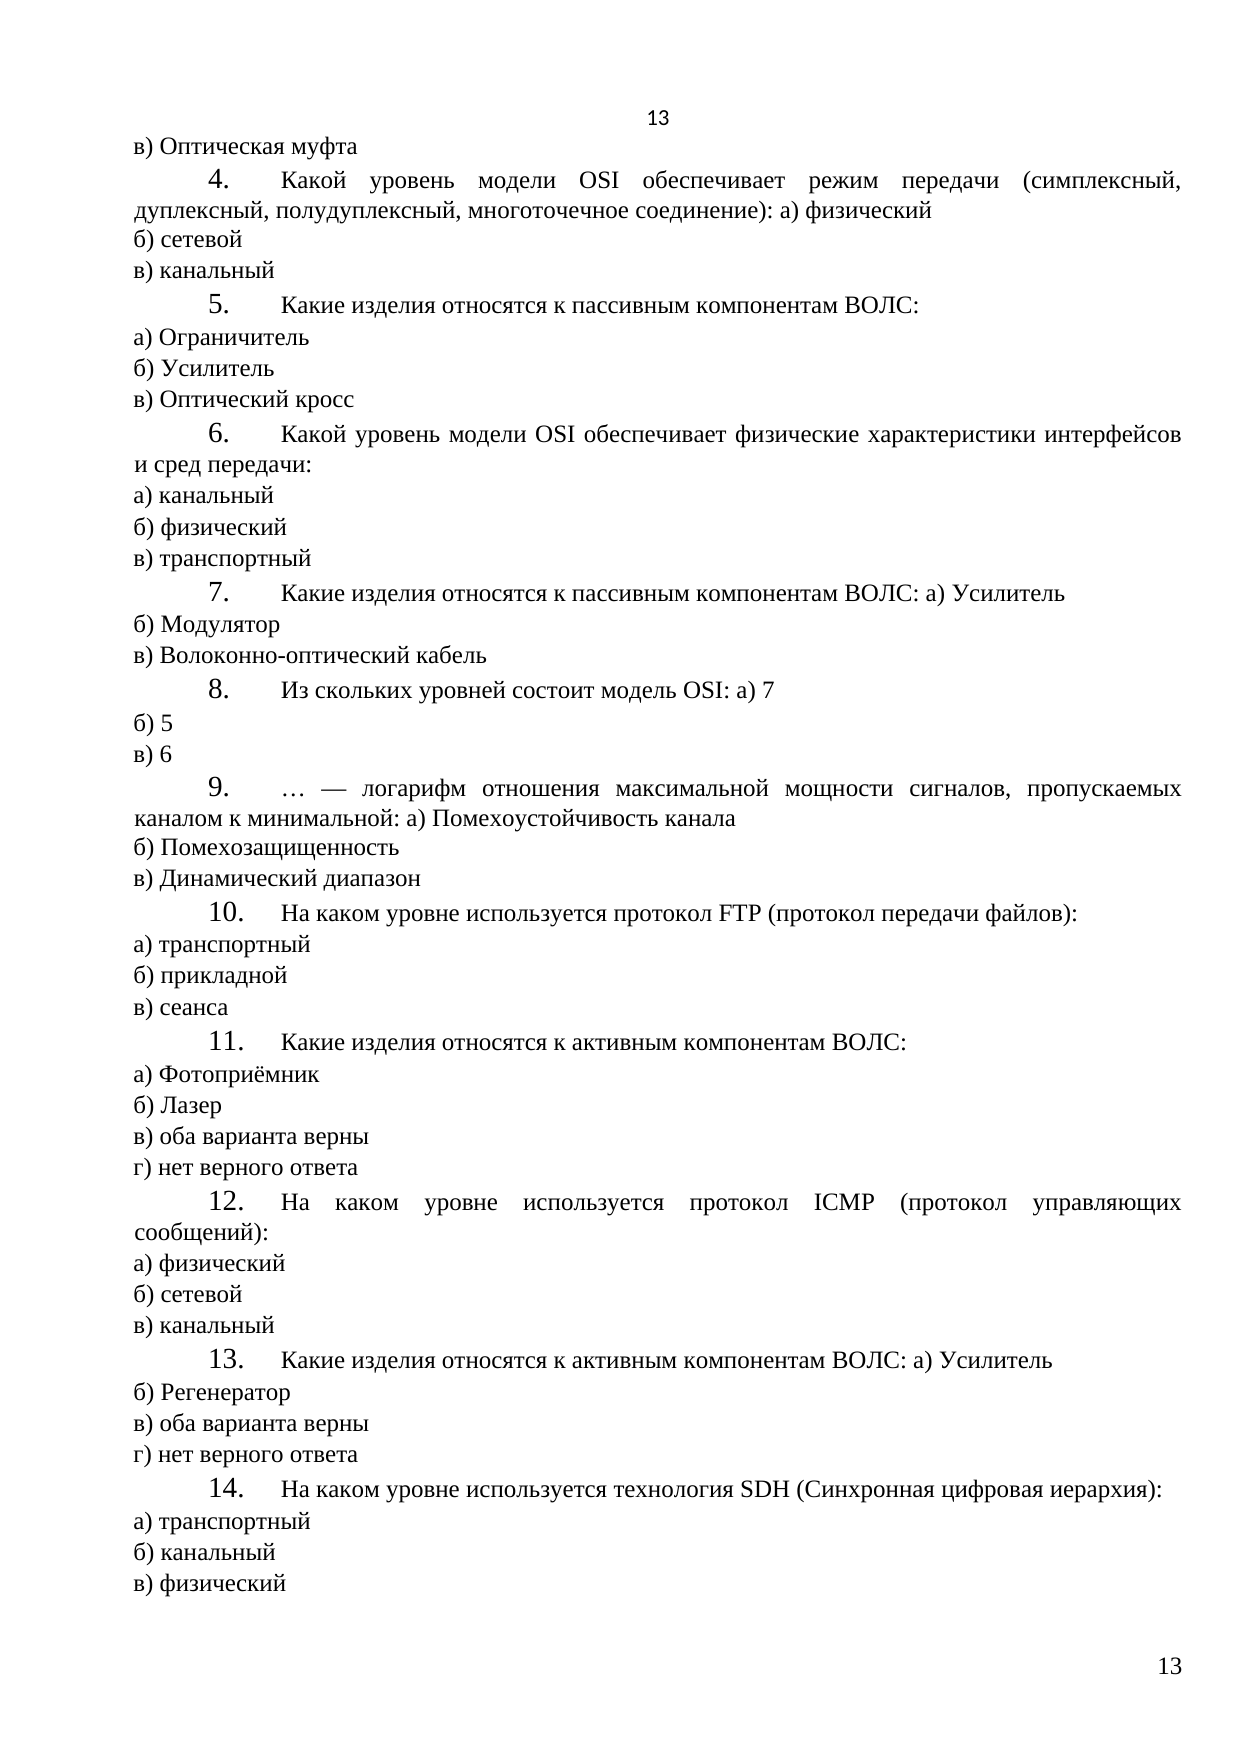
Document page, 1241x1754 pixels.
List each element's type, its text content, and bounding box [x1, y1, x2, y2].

text в) Оптический кросс [133, 384, 1182, 413]
text г) нет верного ответа [133, 1152, 1182, 1181]
text г) нет верного ответа [133, 1439, 1182, 1468]
text б) Помехозащищенность [133, 832, 1182, 860]
text в) Волоконно-оптический кабель [133, 641, 1182, 669]
text б) сетевой [133, 1279, 1182, 1308]
text б) 5 [133, 708, 1182, 736]
list … — логарифм отношения максимальной мощности сигналов, пропускаемых каналом к минимальной: а) Помехоустойчивость канала [134, 770, 1182, 831]
list Какой уровень модели OSI обеспечивает физические характеристики интерфейсов и сред передачи: [134, 415, 1182, 478]
text б) канальный [133, 1537, 1182, 1566]
list Какие изделия относятся к активным компонентам ВОЛС: а) Усилитель [134, 1341, 1182, 1375]
text а) Ограничитель [133, 322, 1182, 351]
text а) канальный [133, 481, 1182, 509]
text в) Оптическая муфта [133, 131, 1182, 160]
list На каком уровне используется протокол FTP (протокол передачи файлов): [134, 894, 1182, 927]
text б) физический [133, 512, 1182, 540]
text в) канальный [133, 1310, 1182, 1339]
list На каком уровне используется протокол ICMP (протокол управляющих сообщений): [134, 1183, 1182, 1246]
list Из скольких уровней состоит модель OSI: а) 7 [134, 672, 1182, 705]
text а) физический [133, 1248, 1182, 1277]
text в) Динамический диапазон [133, 863, 1182, 891]
text а) транспортный [133, 1506, 1182, 1535]
text в) транспортный [133, 543, 1182, 571]
text б) Регенератор [133, 1377, 1182, 1406]
text б) Модулятор [133, 609, 1182, 638]
list Какой уровень модели OSI обеспечивает режим передачи (симплексный, дуплексный, полудуплексный, многоточечное соединение): а) физический [134, 162, 1182, 224]
list На каком уровне используется технология SDH (Синхронная цифровая иерархия): [134, 1470, 1182, 1504]
text в) оба варианта верны [133, 1121, 1182, 1149]
text а) Фотоприёмник [133, 1059, 1182, 1087]
text б) прикладной [133, 961, 1182, 989]
text в) сеанса [133, 992, 1182, 1020]
text б) сетевой [133, 224, 1182, 253]
text б) Лазер [133, 1090, 1182, 1118]
text в) 6 [133, 739, 1182, 767]
list Какие изделия относятся к активным компонентам ВОЛС: [134, 1023, 1182, 1056]
text а) транспортный [133, 929, 1182, 958]
list Какие изделия относятся к пассивным компонентам ВОЛС: [134, 286, 1182, 319]
text в) физический [133, 1568, 1182, 1597]
text в) канальный [133, 255, 1182, 284]
text б) Усилитель [133, 353, 1182, 382]
list Какие изделия относятся к пассивным компонентам ВОЛС: а) Усилитель [134, 574, 1182, 607]
text в) оба варианта верны [133, 1408, 1182, 1437]
